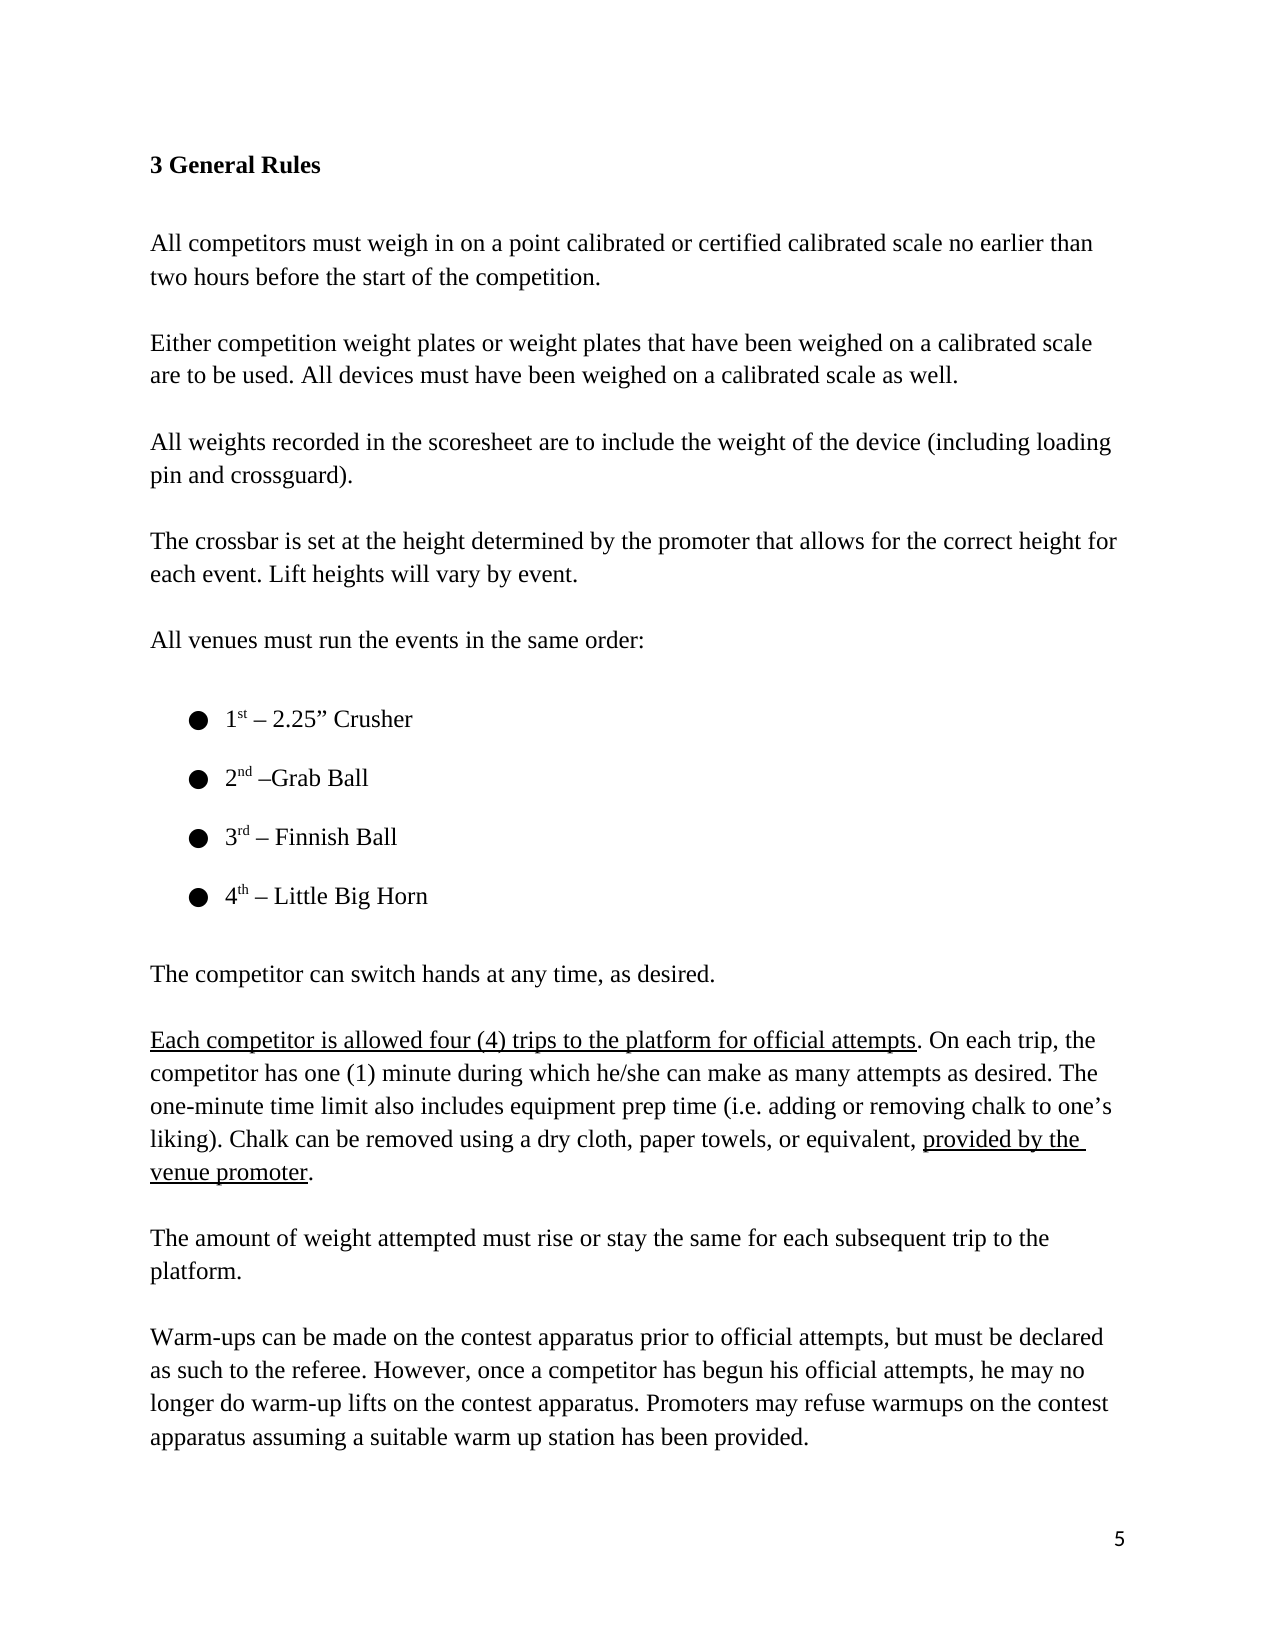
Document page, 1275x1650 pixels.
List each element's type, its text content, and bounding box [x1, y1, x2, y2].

list 1st – 2.25” Crusher [187, 691, 1125, 742]
text The amount of weight attempted must rise or stay the same for each subsequent trip to the platform. [150, 1223, 1125, 1285]
list 4th – Little Big Horn [187, 867, 1125, 919]
text The competitor can switch hands at any time, as desired. [150, 959, 1125, 988]
text All competitors must weigh in on a point calibrated or certified calibrated scale no earlier than two hours before the start of the competition. [150, 228, 1125, 290]
text Each competitor is allowed four (4) trips to the platform for official attempts. On each trip, the competitor has one (1) minute during which he/she can make as many attempts as desired. The one-minute time limit also includes equipment prep time (i.e. adding or removing chalk to one’s liking). Chalk can be removed using a dry cloth, paper towels, or equivalent, provided by the venue promoter. [150, 1025, 1125, 1186]
text All weights recorded in the scoresheet are to include the weight of the device (including loading pin and crossguard). [150, 427, 1125, 488]
text All venues must run the events in the same order: [150, 625, 1125, 653]
text The crossbar is set at the height determined by the promoter that allows for the correct height for each event. Lift heights will vary by event. [150, 526, 1125, 587]
text Either competition weight plates or weight plates that have been weighed on a calibrated scale are to be used. All devices must have been weighed on a calibrated scale as well. [150, 328, 1125, 389]
list 3rd – Finnish Ball [187, 808, 1125, 860]
list 2nd –Grab Ball [187, 750, 1125, 801]
text Warm-ups can be made on the contest apparatus prior to official attempts, but must be declared as such to the referee. However, once a competitor has begun his official attempts, he may no longer do warm-up lifts on the contest apparatus. Promoters may refuse warmups on the contest apparatus assuming a suitable warm up station has been provided. [150, 1322, 1125, 1450]
subtitle 3 General Rules [150, 150, 1125, 179]
